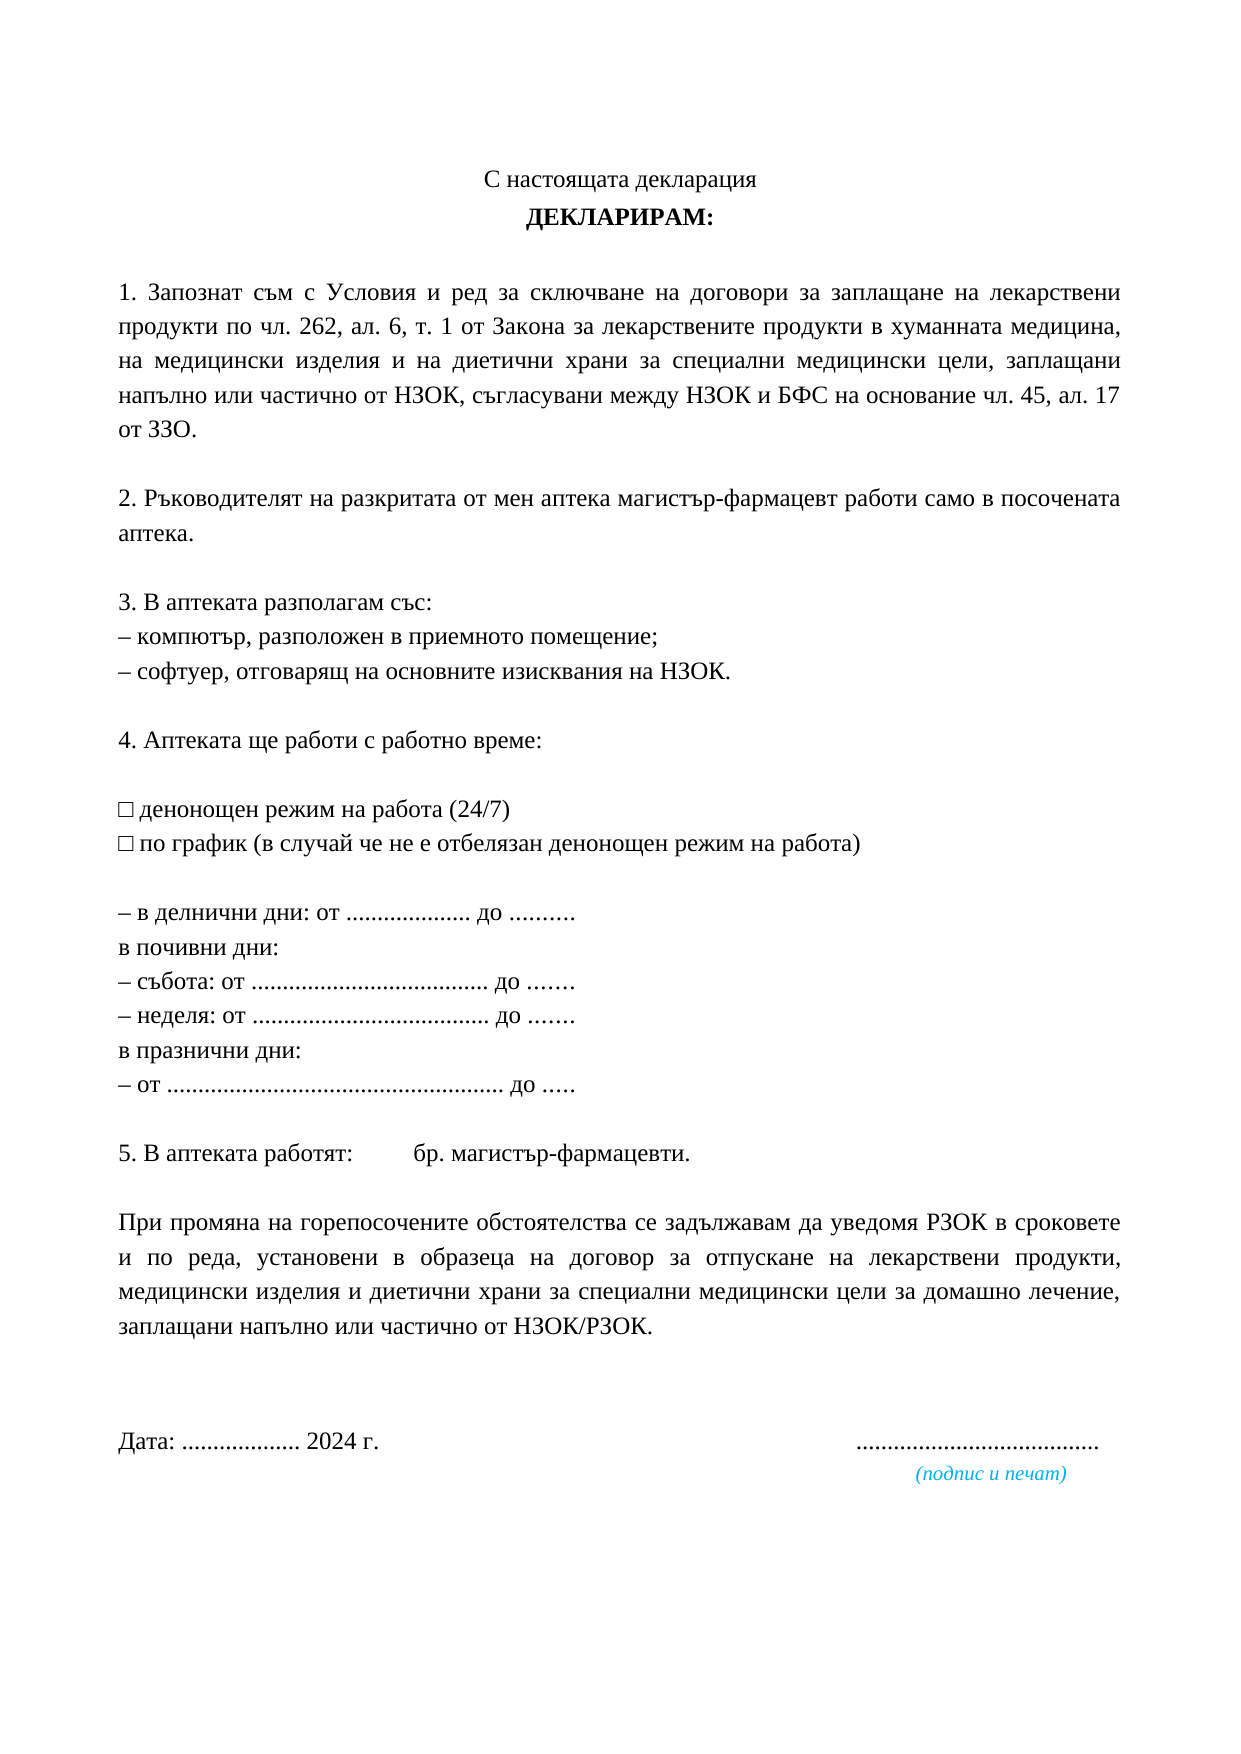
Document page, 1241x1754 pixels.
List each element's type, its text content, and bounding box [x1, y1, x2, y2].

text 1. Запознат съм с Условия и ред за сключване на договори за заплащане на лекарствени продукти по чл. 262, ал. 6, т. 1 от Закона за лекарствените продукти в хуманната медицина, на медицински изделия и на диетични храни за специални медицински цели, заплащани напълно или частично от НЗОК, съгласувани между НЗОК и БФС на основание чл. 45, ал. 17 от ЗЗО. [118, 277, 1122, 443]
text С настоящата декларация [118, 164, 1122, 193]
text в почивни дни: [118, 932, 1122, 960]
text – в делнични дни: от .................... до [118, 897, 1122, 926]
text ДЕКЛАРИРАМ: [118, 202, 1122, 231]
text 5. В аптеката работят: бр. магистър-фармацевти. [118, 1138, 1122, 1167]
text □ денонощен режим на работа (24/7) [118, 794, 1122, 822]
text При промяна на горепосочените обстоятелства се задължавам да уведомя РЗОК в сроковете и по реда, установени в образеца на договор за отпускане на лекарствени продукти, медицински изделия и диетични храни за специални медицински цели за домашно лечение, заплащани напълно или частично от НЗОК/РЗОК. [118, 1207, 1122, 1340]
text – компютър, разположен в приемното помещение; [118, 621, 1122, 650]
text Дата: ................... 2024 г. ....................................... [118, 1426, 1122, 1455]
text в празнични дни: [118, 1035, 1122, 1064]
text 2. Ръководителят на разкритата от мен аптека магистър-фармацевт работи само в посочената аптека. [118, 483, 1122, 547]
text – събота: от ...................................... до [118, 966, 1122, 995]
text □ по график (в случай че не е отбелязан денонощен режим на работа) [118, 828, 1122, 857]
text (подпис и печат) [118, 1461, 1122, 1485]
text – софтуер, отговарящ на основните изисквания на НЗОК. [118, 656, 1122, 684]
text – неделя: от ...................................... до [118, 1001, 1122, 1029]
text 4. Аптеката ще работи с работно време: [118, 725, 1122, 753]
text – от ...................................................... до [118, 1069, 1122, 1098]
text 3. В аптеката разполагам със: [118, 587, 1122, 616]
